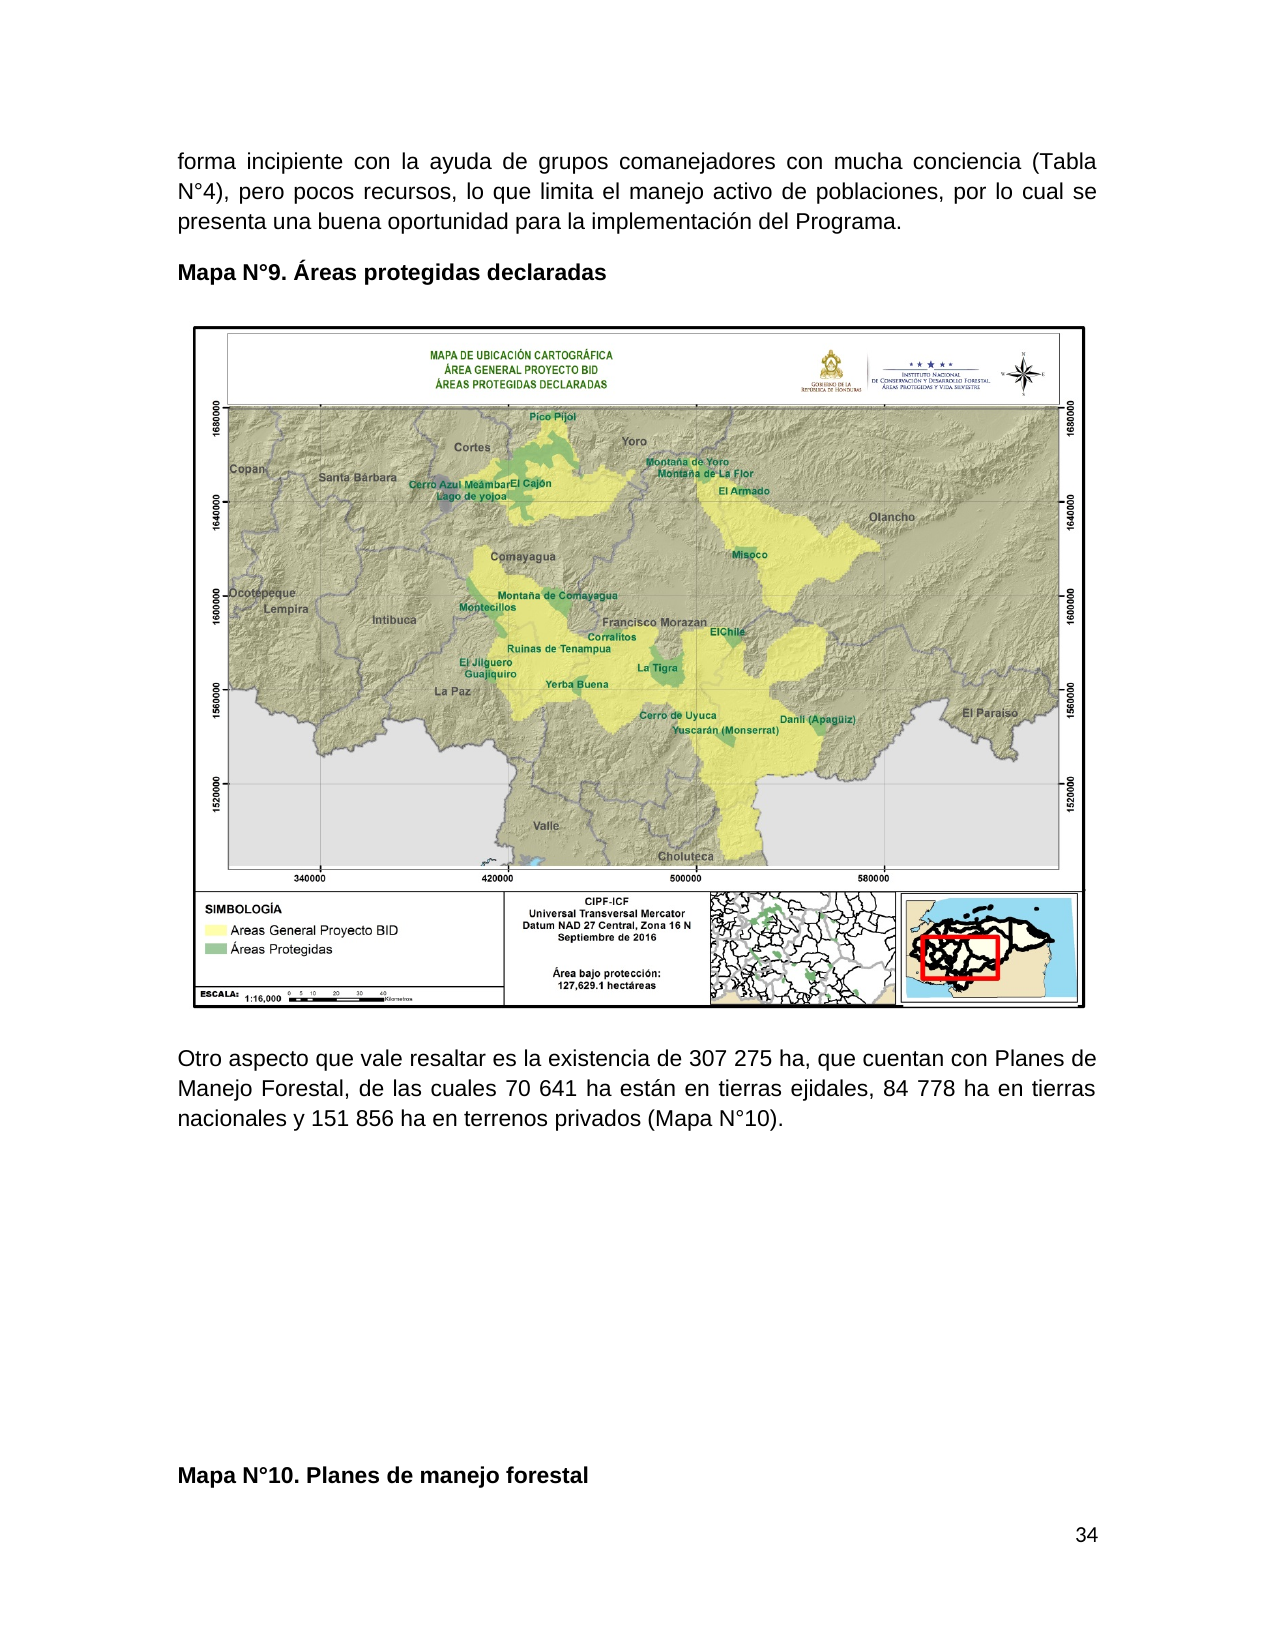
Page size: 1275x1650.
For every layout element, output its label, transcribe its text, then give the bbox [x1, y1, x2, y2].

picture [178, 310, 1097, 1020]
text Mapa N°9. Áreas protegidas declaradas [177, 259, 1098, 286]
text Otro aspecto que vale resaltar es la existencia de 307 275 ha, que cuentan con Planes de Manejo Forestal, de las cuales 70 641 ha están en tierras ejidales, 84 778 ha en tierras nacionales y 151 856 ha en terrenos privados (Mapa N°10). [177, 1044, 1098, 1131]
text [177, 148, 1098, 234]
text Mapa N°10. Planes de manejo forestal [177, 1462, 1098, 1488]
